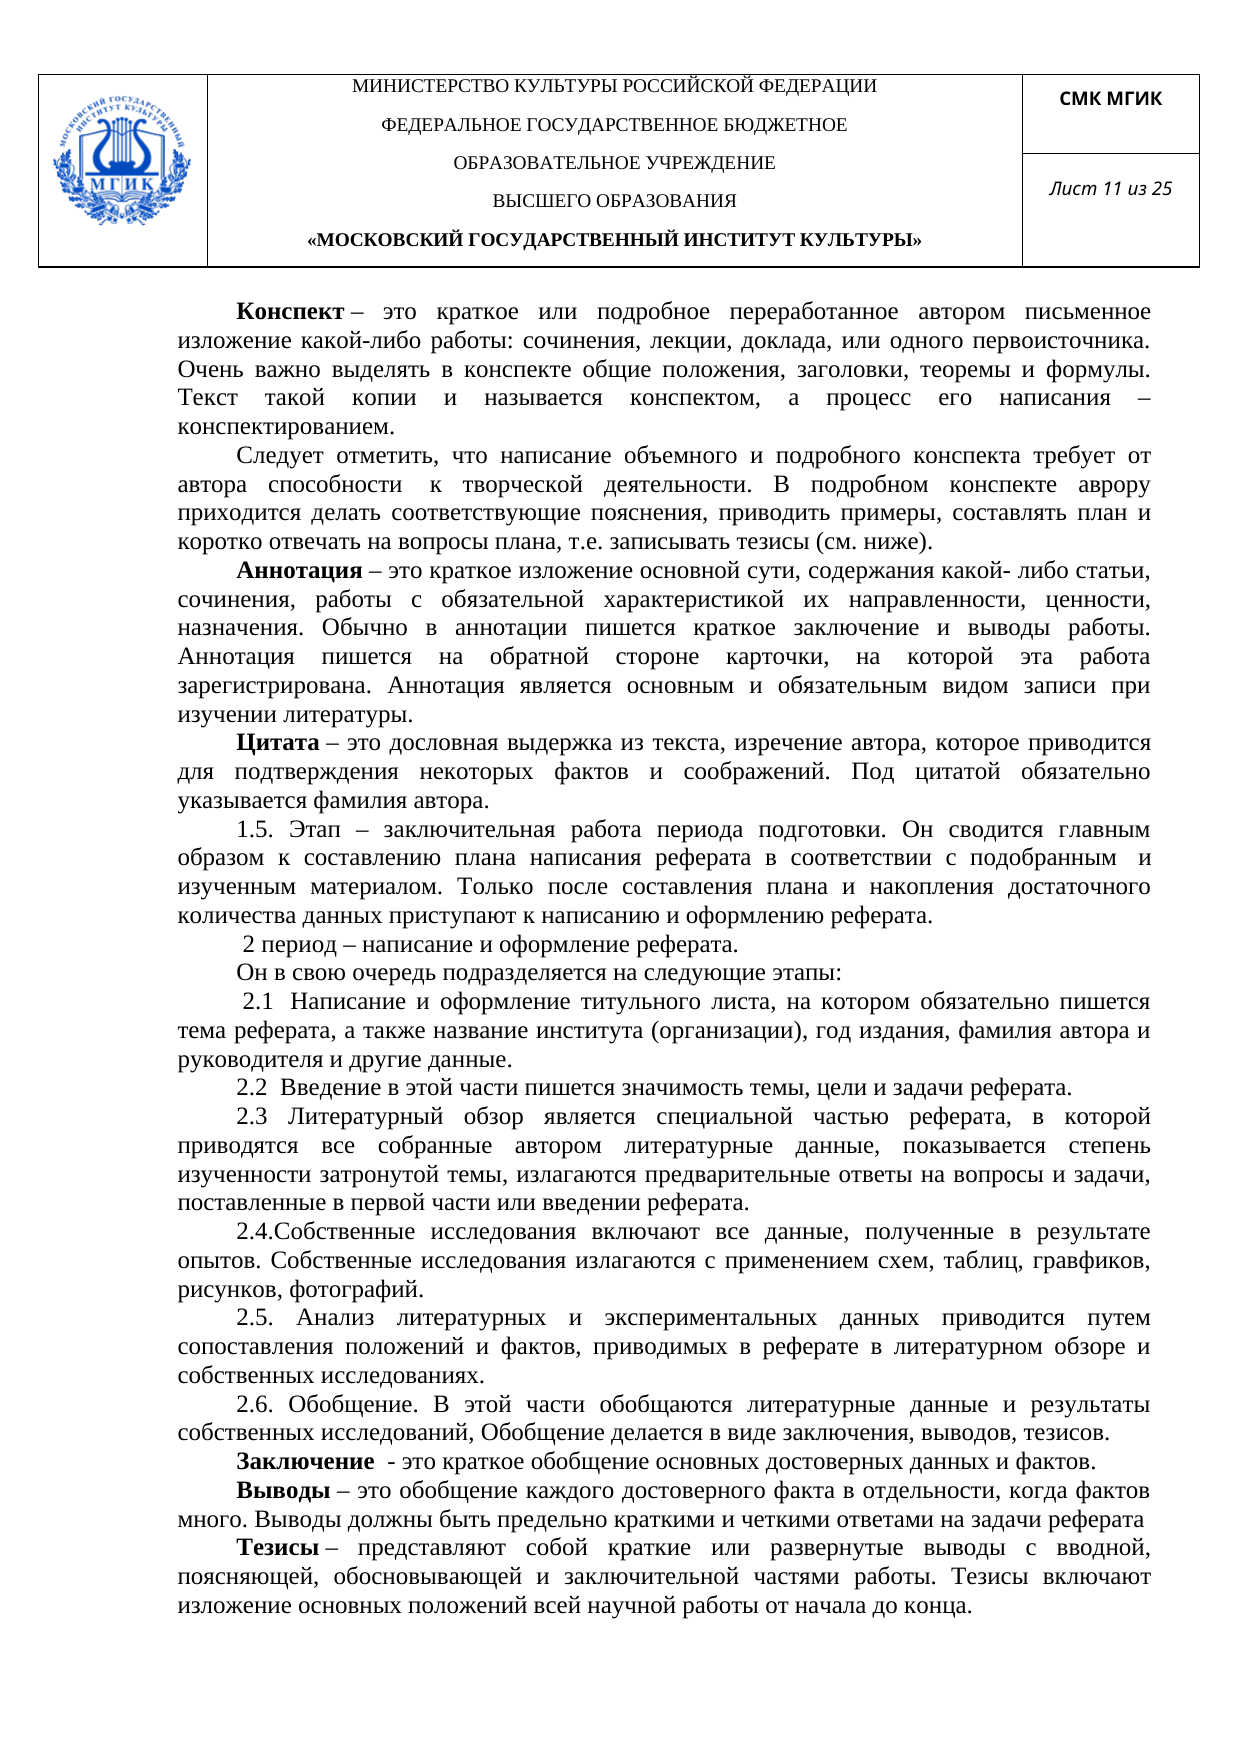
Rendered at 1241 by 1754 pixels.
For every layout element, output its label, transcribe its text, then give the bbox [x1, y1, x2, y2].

text Конспект – это краткое или подробное переработанное автором письменное изложение какой-либо работы: сочинения, лекции, доклада, или одного первоисточника. Очень важно выделять в конспекте общие положения, заголовки, теоремы и формулы. Текст такой копии и называется конспектом, а процесс его написания – конспектированием. [177, 296, 1152, 440]
text Аннотация – это краткое изложение основной сути, содержания какой- либо статьи, сочинения, работы с обязательной характеристикой их направленности, ценности, назначения. Обычно в аннотации пишется краткое заключение и выводы работы. Аннотация пишется на обратной стороне карточки, на которой эта работа зарегистрирована. Аннотация является основным и обязательным видом записи при изучении литературы. [177, 555, 1152, 727]
text 1.5. Этап – заключительная работа периода подготовки. Он сводится главным образом к составлению плана написания реферата в соответствии с подобранным и изученным материалом. Только после составления плана и накопления достаточного количества данных приступают к написанию и оформлению реферата. [177, 814, 1152, 929]
text 2.2 Введение в этой части пишется значимость темы, цели и задачи реферата. [177, 1072, 1152, 1101]
text Заключение - это краткое обобщение основных достоверных данных и фактов. [177, 1446, 1152, 1475]
text Цитата – это дословная выдержка из текста, изречение автора, которое приводится для подтверждения некоторых фактов и соображений. Под цитатой обязательно указывается фамилия автора. [177, 727, 1152, 814]
text Он в свою очередь подразделяется на следующие этапы: [177, 957, 1152, 986]
picture [48, 83, 196, 250]
text 2 период – написание и оформление реферата. [177, 929, 1152, 957]
text 2.5. Анализ литературных и экспериментальных данных приводится путем сопоставления положений и фактов, приводимых в реферате в литературном обзоре и собственных исследованиях. [177, 1302, 1152, 1389]
text 2.3 Литературный обзор является специальной частью реферата, в которой приводятся все собранные автором литературные данные, показывается степень изученности затронутой темы, излагаются предварительные ответы на вопросы и задачи, поставленные в первой части или введении реферата. [177, 1101, 1152, 1216]
text Выводы – это обобщение каждого достоверного факта в отдельности, когда фактов много. Выводы должны быть предельно краткими и четкими ответами на задачи реферата [177, 1475, 1152, 1532]
text 2.4.Собственные исследования включают все данные, полученные в результате опытов. Собственные исследования излагаются с применением схем, таблиц, гравфиков, рисунков, фотографий. [177, 1216, 1152, 1302]
text 2.1 Написание и оформление титульного листа, на котором обязательно пишется тема реферата, а также название института (организации), год издания, фамилия автора и руководителя и другие данные. [177, 986, 1152, 1072]
text Следует отметить, что написание объемного и подробного конспекта требует от автора способности к творческой деятельности. В подробном конспекте аврору приходится делать соответствующие пояснения, приводить примеры, составлять план и коротко отвечать на вопросы плана, т.е. записывать тезисы (см. ниже). [177, 440, 1152, 555]
text 2.6. Обобщение. В этой части обобщаются литературные данные и результаты собственных исследований, Обобщение делается в виде заключения, выводов, тезисов. [177, 1389, 1152, 1446]
text Тезисы – представляют собой краткие или развернутые выводы с вводной, поясняющей, обосновывающей и заключительной частями работы. Тезисы включают изложение основных положений всей научной работы от начала до конца. [177, 1532, 1152, 1619]
